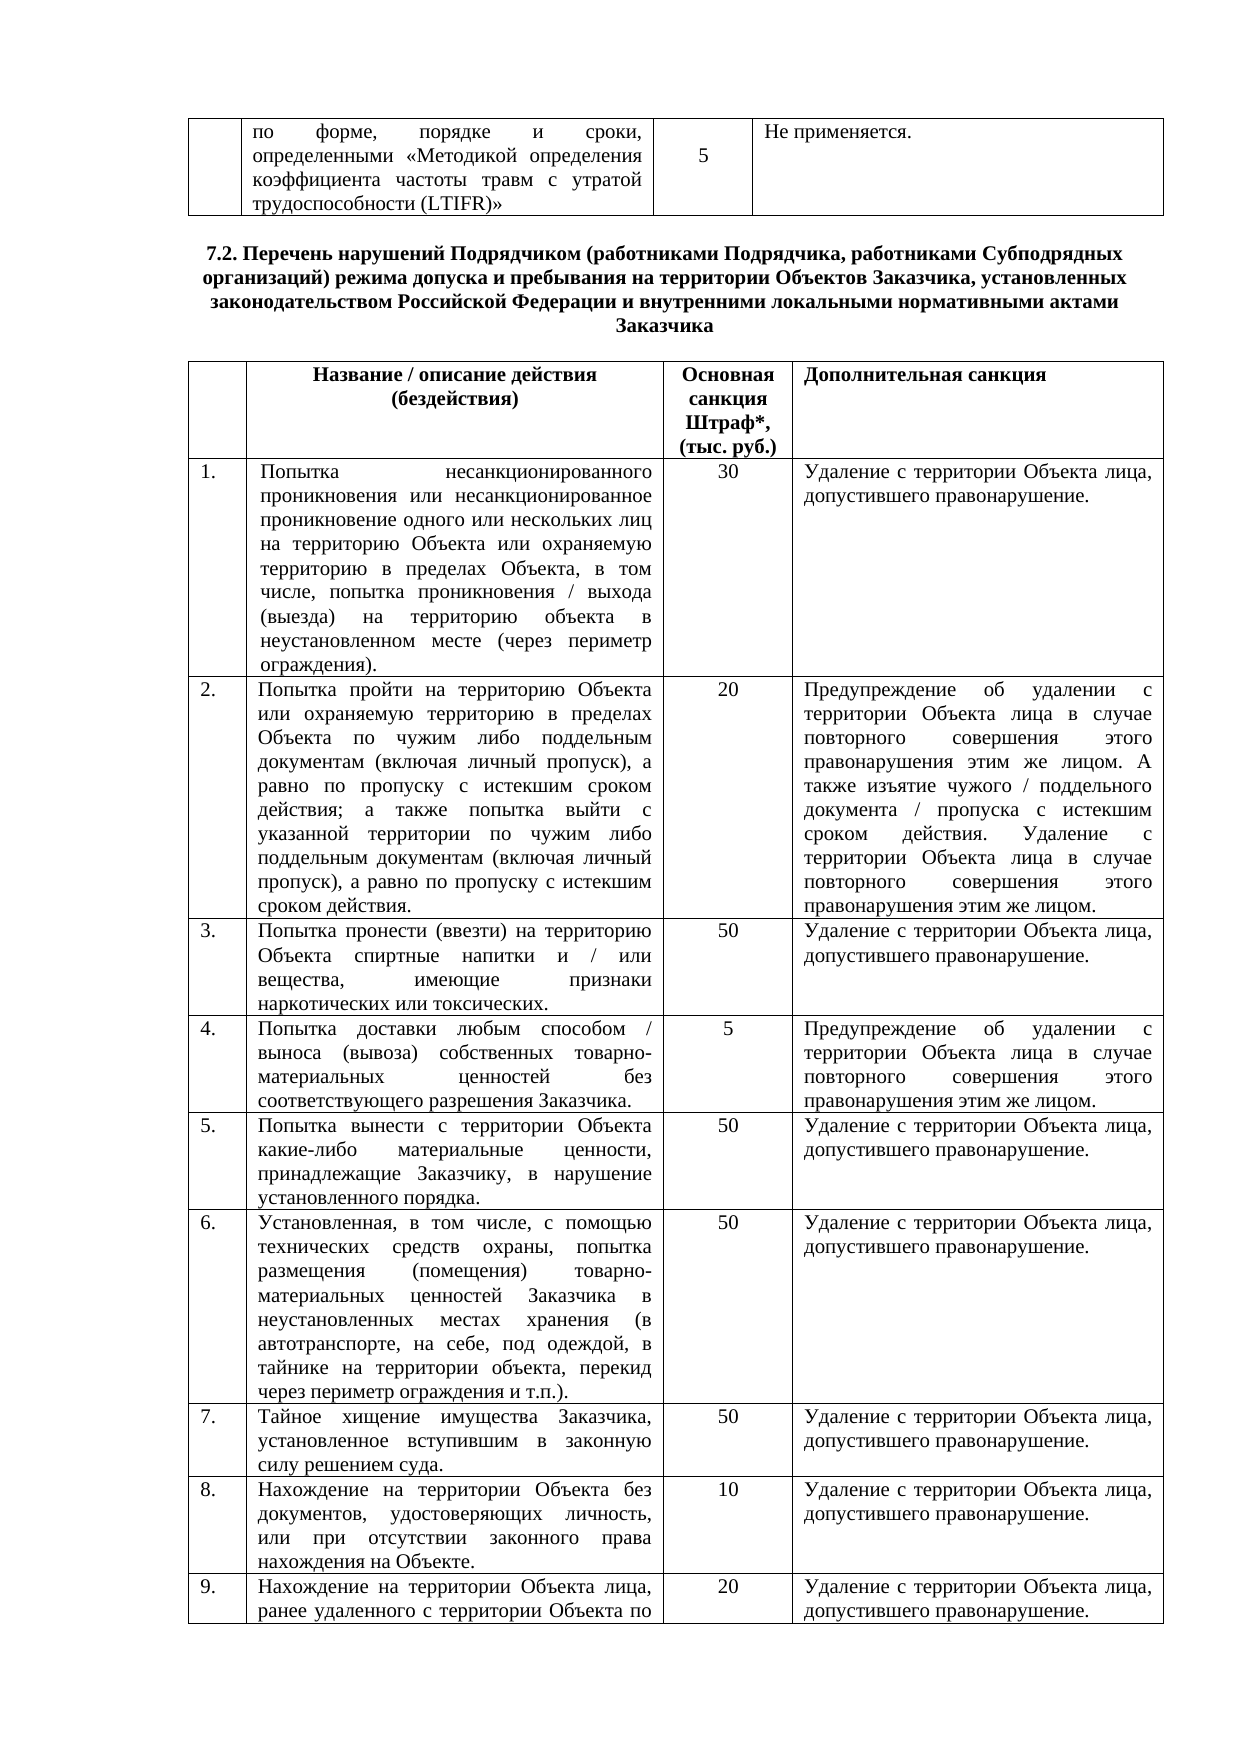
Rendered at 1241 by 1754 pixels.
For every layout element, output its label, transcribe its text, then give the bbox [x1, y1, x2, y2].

table_cell 20 [664, 1574, 792, 1622]
table_cell 50 [664, 919, 792, 1015]
table_header Основная санкция Штраф*, (тыс. руб.) [664, 362, 792, 458]
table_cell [247, 1574, 663, 1622]
table_cell 50 [664, 1113, 792, 1209]
table_cell [189, 1113, 246, 1209]
table_cell Удаление с территории Объекта лица, допустившего правонарушение. [793, 1477, 1163, 1573]
table_header Дополнительная санкция [793, 362, 1163, 458]
table_cell 5 [664, 1016, 792, 1112]
table_cell Удаление с территории Объекта лица, допустившего правонарушение. [793, 1210, 1163, 1403]
table_header Название / описание действия (бездействия) [247, 362, 663, 458]
table_cell Попытка несанкционированного проникновения или несанкционированное проникновение одного или нескольких лиц на территорию Объекта или охраняемую территорию в пределах Объекта, в том числе, попытка проникновения / выхода (выезда) на территорию объекта в неустановленном месте (через периметр ограждения). [247, 459, 663, 676]
table_cell Удаление с территории Объекта лица, допустившего правонарушение. [793, 1404, 1163, 1476]
table_cell [189, 1210, 246, 1403]
table_cell Удаление с территории Объекта лица, допустившего правонарушение. [793, 919, 1163, 1015]
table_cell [793, 1574, 1163, 1622]
table_cell [189, 677, 246, 917]
table_cell Предупреждение об удалении с территории Объекта лица в случае повторного совершения этого правонарушения этим же лицом. А также изъятие чужого / поддельного документа / пропуска с истекшим сроком действия. Удаление с территории Объекта лица в случае повторного совершения этого правонарушения этим же лицом. [793, 677, 1163, 917]
table_cell [189, 1404, 246, 1476]
table_cell Тайное хищение имущества Заказчика, установленное вступившим в законную силу решением суда. [247, 1404, 663, 1476]
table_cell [242, 119, 653, 215]
table_cell Удаление с территории Объекта лица, допустившего правонарушение. [793, 1113, 1163, 1209]
table_cell Не применяется. [753, 119, 1163, 215]
table_cell 20 [664, 677, 792, 917]
table_cell Установленная, в том числе, с помощью технических средств охраны, попытка размещения (помещения) товарно-материальных ценностей Заказчика в неустановленных местах хранения (в автотранспорте, на себе, под одеждой, в тайнике на территории объекта, перекид через периметр ограждения и т.п.). [247, 1210, 663, 1403]
table_header [189, 362, 246, 458]
table_cell [189, 459, 246, 676]
table_cell 50 [664, 1404, 792, 1476]
table_cell [189, 119, 241, 215]
table_cell 10 [664, 1477, 792, 1573]
table_cell Нахождение на территории Объекта без документов, удостоверяющих личность, или при отсутствии законного права нахождения на Объекте. [247, 1477, 663, 1573]
table_cell [189, 1574, 246, 1622]
table_cell 30 [664, 459, 792, 676]
table_cell Удаление с территории Объекта лица, допустившего правонарушение. [793, 459, 1163, 676]
table_cell Попытка вынести с территории Объекта какие-либо материальные ценности, принадлежащие Заказчику, в нарушение установленного порядка. [247, 1113, 663, 1209]
table_cell [189, 1016, 246, 1112]
table_cell [189, 919, 246, 1015]
text 7.2. Перечень нарушений Подрядчиком (работниками Подрядчика, работниками Субподрядных организаций) режима допуска и пребывания на территории Объектов Заказчика, установленных законодательством Российской Федерации и внутренними локальными нормативными актами Заказчика [177, 241, 1152, 337]
table_cell 50 [664, 1210, 792, 1403]
table_cell Предупреждение об удалении с территории Объекта лица в случае повторного совершения этого правонарушения этим же лицом. [793, 1016, 1163, 1112]
table_cell [189, 1477, 246, 1573]
table_cell Попытка доставки любым способом / выноса (вывоза) собственных товарно-материальных ценностей без соответствующего разрешения Заказчика. [247, 1016, 663, 1112]
table_cell Попытка пронести (ввезти) на территорию Объекта спиртные напитки и / или вещества, имеющие признаки наркотических или токсических. [247, 919, 663, 1015]
table_cell Попытка пройти на территорию Объекта или охраняемую территорию в пределах Объекта по чужим либо поддельным документам (включая личный пропуск), а равно по пропуску с истекшим сроком действия; а также попытка выйти с указанной территории по чужим либо поддельным документам (включая личный пропуск), а равно по пропуску с истекшим сроком действия. [247, 677, 663, 917]
table_cell 5 [654, 119, 752, 215]
